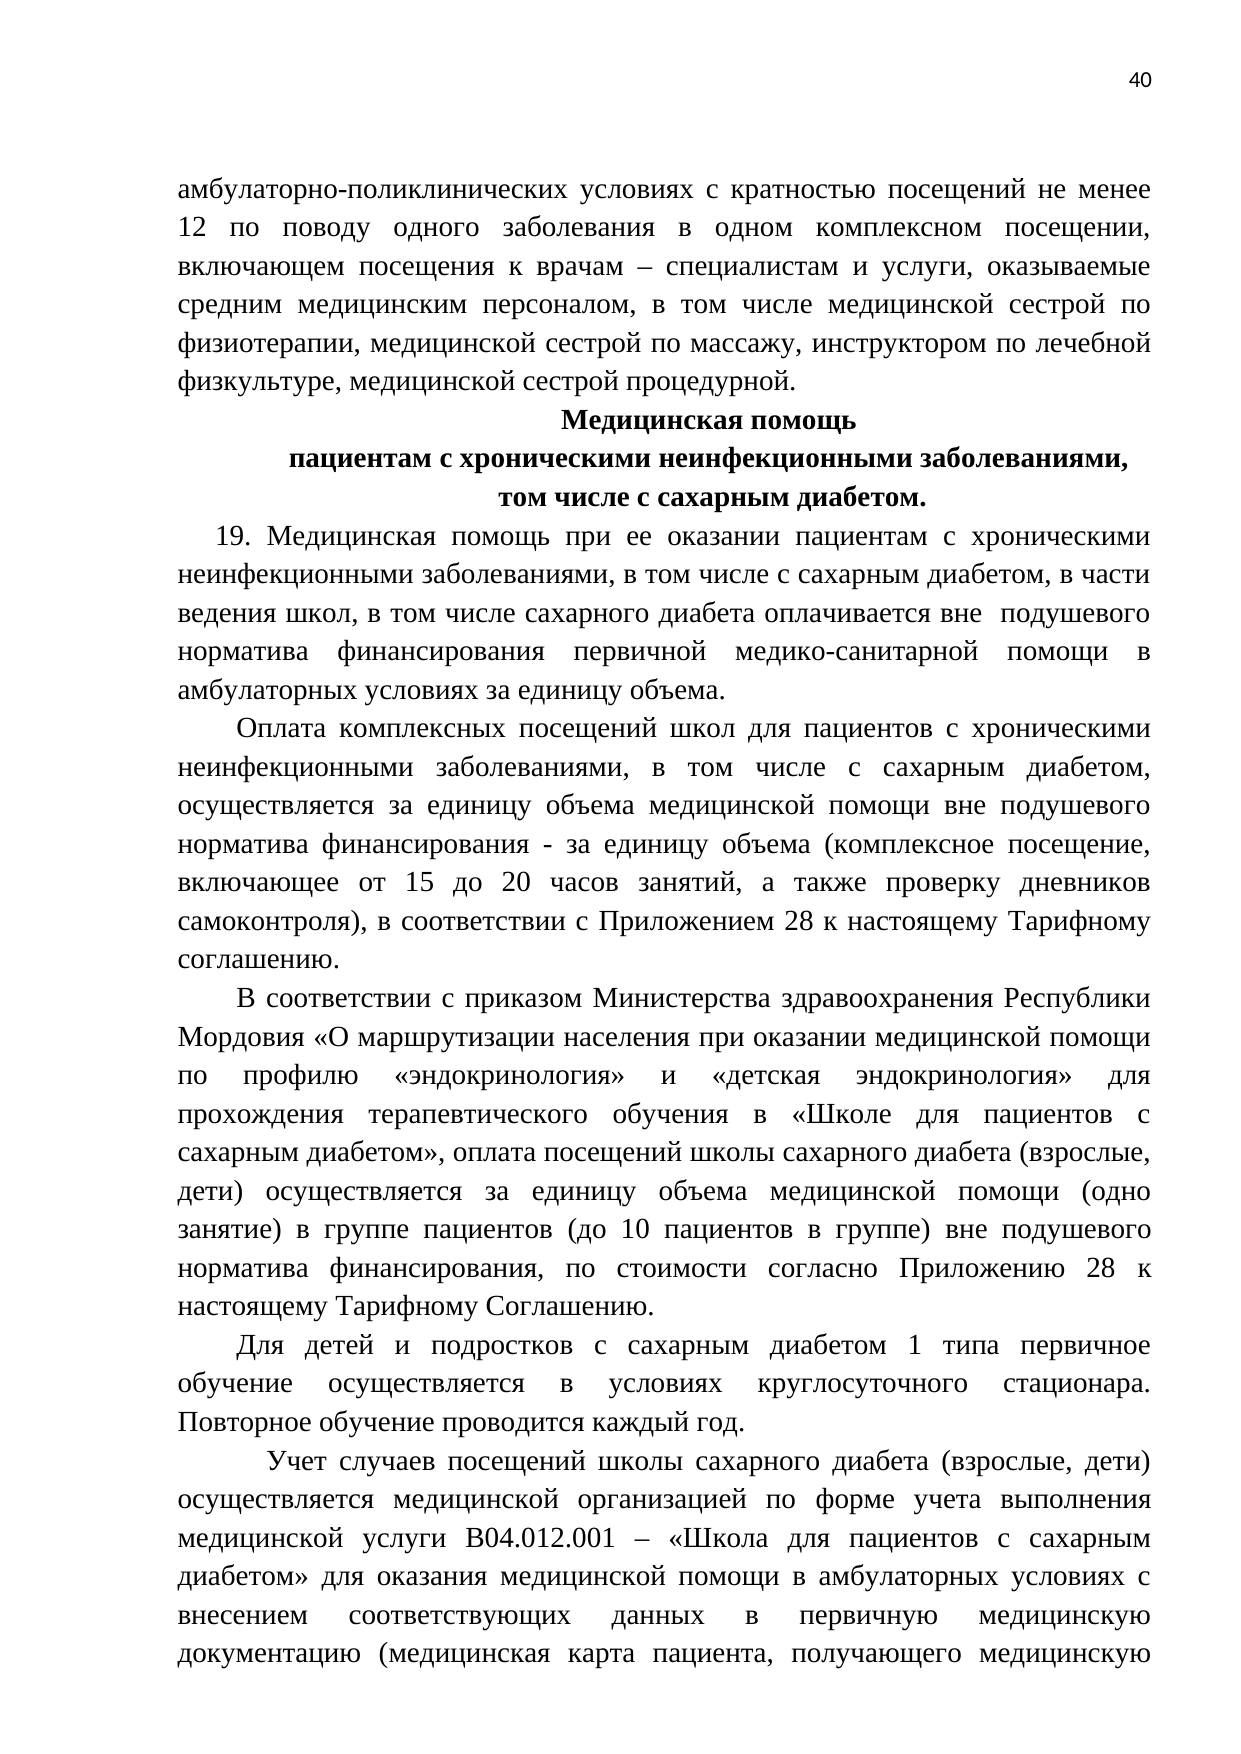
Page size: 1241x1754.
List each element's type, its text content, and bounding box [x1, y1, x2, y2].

text В соответствии с приказом Министерства здравоохранения Республики Мордовия «О маршрутизации населения при оказании медицинской помощи по профилю «эндокринология» и «детская эндокринология» для прохождения терапевтического обучения в «Школе для пациентов с сахарным диабетом», оплата посещений школы сахарного диабета (взрослые, дети) осуществляется за единицу объема медицинской помощи (одно занятие) в группе пациентов (до 10 пациентов в группе) вне подушевого норматива финансирования, по стоимости согласно Приложению 28 к настоящему Тарифному Соглашению. [177, 980, 1152, 1322]
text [177, 171, 1152, 397]
text 19. Медицинская помощь при ее оказании пациентам с хроническими неинфекционными заболеваниями, в том числе с сахарным диабетом, в части ведения школ, в том числе сахарного диабета оплачивается вне подушевого норматива финансирования первичной медико-санитарной помощи в амбулаторных условиях за единицу объема. [177, 518, 1152, 705]
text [177, 1443, 1152, 1669]
text том числе с сахарным диабетом. [177, 479, 1152, 513]
text Оплата комплексных посещений школ для пациентов с хроническими неинфекционными заболеваниями, в том числе с сахарным диабетом, осуществляется за единицу объема медицинской помощи вне подушевого норматива финансирования - за единицу объема (комплексное посещение, включающее от 15 до 20 часов занятий, а также проверку дневников самоконтроля), в соответствии с Приложением 28 к настоящему Тарифному соглашению. [177, 710, 1152, 975]
text Для детей и подростков с сахарным диабетом 1 типа первичное обучение осуществляется в условиях круглосуточного стационара. Повторное обучение проводится каждый год. [177, 1327, 1152, 1438]
text Медицинская помощь [177, 402, 1152, 436]
text пациентам с хроническими неинфекционными заболеваниями, [177, 441, 1152, 474]
